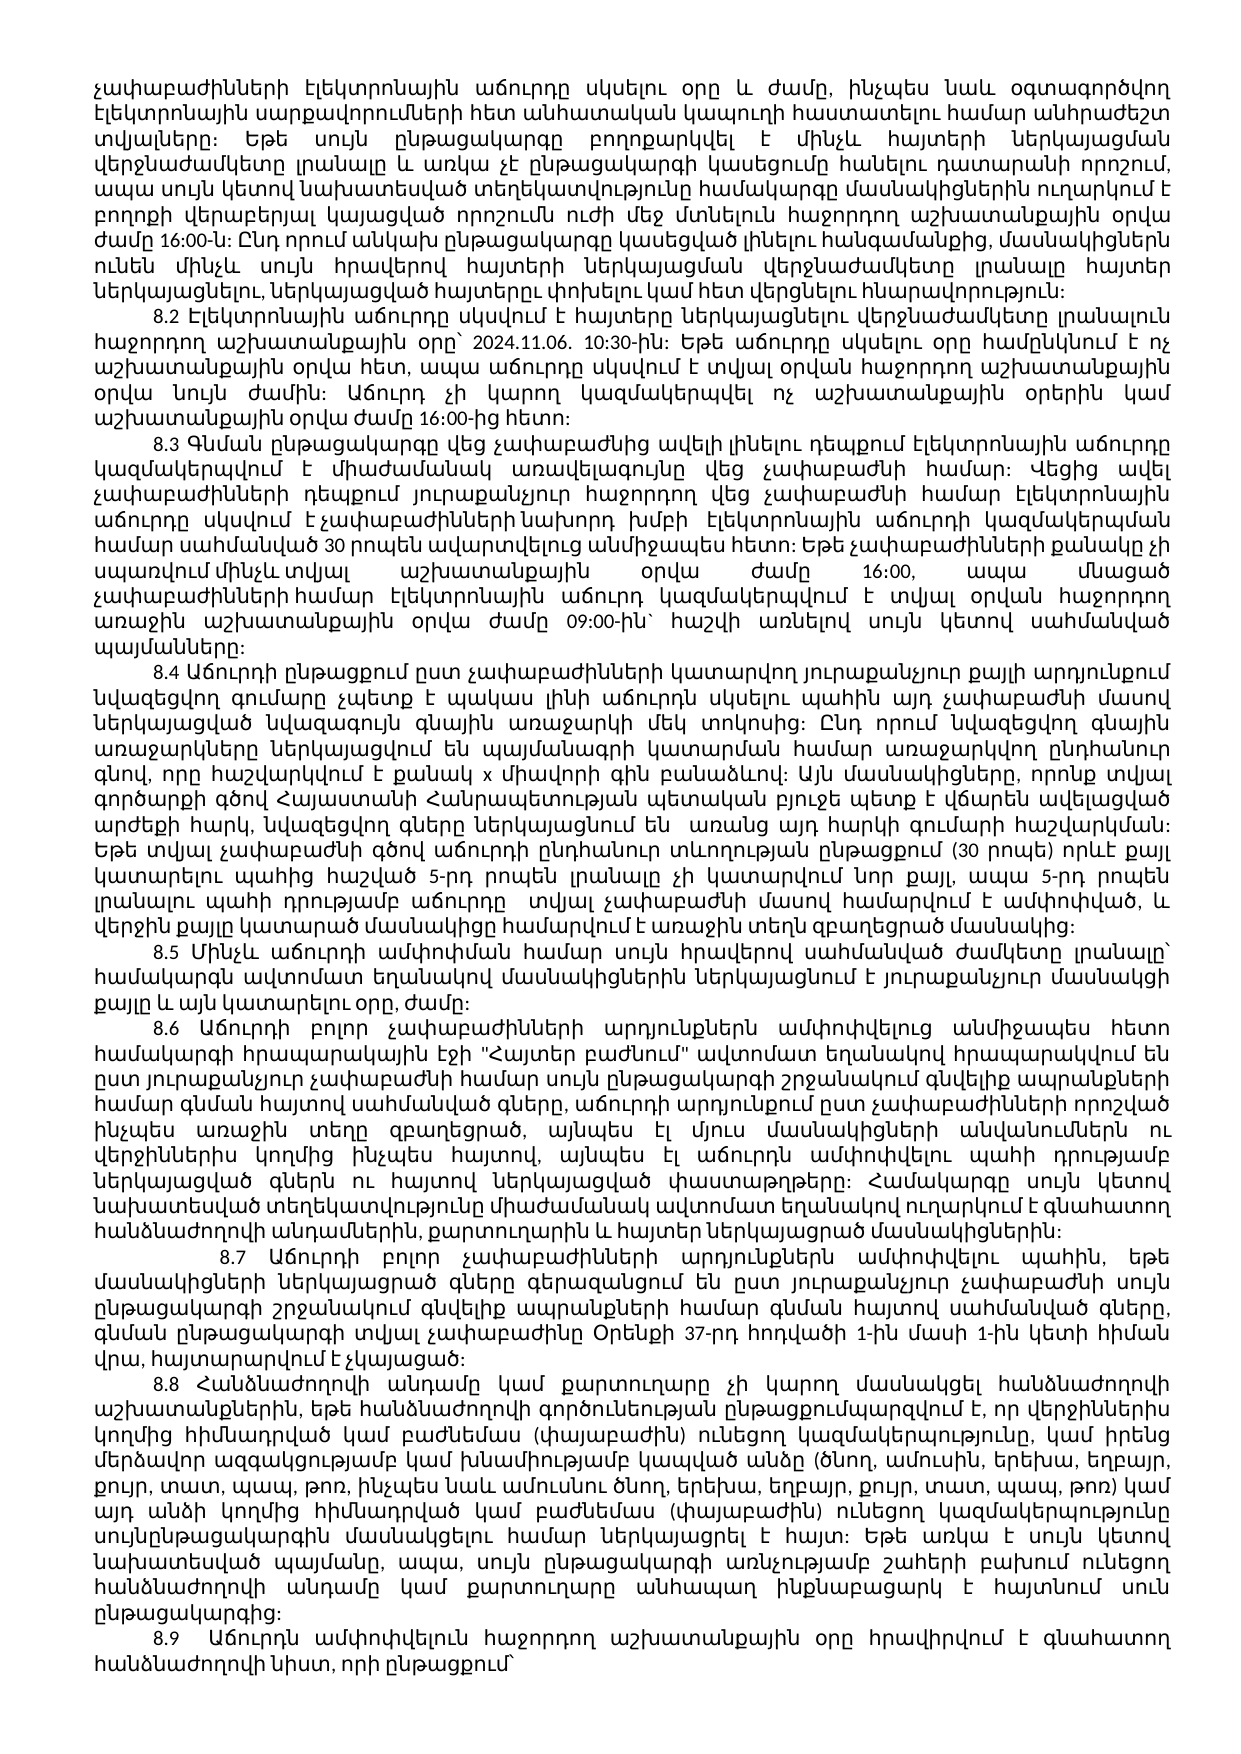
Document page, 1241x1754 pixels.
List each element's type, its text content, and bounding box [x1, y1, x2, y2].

text 8.7 Աճուրդի բոլոր չափաբաժինների արդյունքներն ամփոփվելու պահին, եթե մասնակիցների ներկայացրած գները գերազանցում են ըստ յուրաքանչյուր չափաբաժնի սույն ընթացակարգի շրջանակում գնվելիք ապրանքների համար գնման հայտով սահմանված գները, գնման ընթացակարգի տվյալ չափաբաժինը Օրենքի 37-րդ հոդվածի 1-ին մասի 1-ին կետի հիման վրա, հայտարարվում է չկայացած: [94, 1244, 1171, 1371]
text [94, 75, 1171, 304]
text 8.4 Աճուրդի ընթացքում ըստ չափաբաժինների կատարվող յուրաքանչյուր քայլի արդյունքում նվազեցվող գումարը չպետք է պակաս լինի աճուրդն սկսելու պահին այդ չափաբաժնի մասով ներկայացված նվազագույն գնային առաջարկի մեկ տոկոսից: Ընդ որում նվազեցվող գնային առաջարկները ներկայացվում են պայմանագրի կատարման համար առաջարկվող ընդհանուր գնով, որը հաշվարկվում է քանակ x միավորի գին բանաձևով: Այն մասնակիցները, որոնք տվյալ գործարքի գծով Հայաստանի Հանրապետության պետական բյուջե պետք է վճարեն ավելացված արժեքի հարկ, նվազեցվող գները ներկայացնում են առանց այդ հարկի գումարի հաշվարկման: Եթե տվյալ չափաբաժնի գծով աճուրդի ընդհանուր տևողության ընթացքում (30 րոպե) որևէ քայլ կատարելու պահից հաշված 5-րդ րոպեն լրանալը չի կատարվում նոր քայլ, ապա 5-րդ րոպեն լրանալու պահի դրությամբ աճուրդը տվյալ չափաբաժնի մասով համարվում է ամփոփված, և վերջին քայլը կատարած մասնակիցը համարվում է առաջին տեղն զբաղեցրած մասնակից: [94, 659, 1171, 939]
text 8.8 Հանձնաժողովի անդամը կամ քարտուղարը չի կարող մասնակցել հանձնաժողովի աշխատանքներին, եթե հանձնաժողովի գործունեության ընթացքումպարզվում է, որ վերջիններիս կողմից հիմնադրված կամ բաժնեմաս (փայաբաժին) ունեցող կազմակերպությունը, կամ իրենց մերձավոր ազգակցությամբ կամ խնամիությամբ կապված անձը (ծնող, ամուսին, երեխա, եղբայր, քույր, տատ, պապ, թոռ, ինչպես նաև ամուսնու ծնող, երեխա, եղբայր, քույր, տատ, պապ, թոռ) կամ այդ անձի կողմից հիմնադրված կամ բաժնեմաս (փայաբաժին) ունեցող կազմակերպությունը սույնընթացակարգին մասնակցելու համար ներկայացրել է հայտ: Եթե առկա է սույն կետով նախատեսված պայմանը, ապա, սույն ընթացակարգի առնչությամբ շահերի բախում ունեցող հանձնաժողովի անդամը կամ քարտուղարը անհապաղ ինքնաբացարկ է հայտնում սուն ընթացակարգից: [94, 1371, 1171, 1625]
text 8.6 Աճուրդի բոլոր չափաբաժինների արդյունքներն ամփոփվելուց անմիջապես հետո համակարգի հրապարակային էջի "Հայտեր բաժնում" ավտոմատ եղանակով հրապարակվում են ըստ յուրաքանչյուր չափաբաժնի համար սույն ընթացակարգի շրջանակում գնվելիք ապրանքների համար գնման հայտով սահմանված գները, աճուրդի արդյունքում ըստ չափաբաժինների որոշված ինչպես առաջին տեղը զբաղեցրած, այնպես էլ մյուս մասնակիցների անվանումներն ու վերջիններիս կողմից ինչպես հայտով, այնպես էլ աճուրդն ամփոփվելու պահի դրությամբ ներկայացված գներն ու հայտով ներկայացված փաստաթղթերը: Համակարգը սույն կետով նախատեսված տեղեկատվությունը միաժամանակ ավտոմատ եղանակով ուղարկում է գնահատող հանձնաժողովի անդամներին, քարտուղարին և հայտեր ներկայացրած մասնակիցներին: [94, 1015, 1171, 1244]
text 8.2 Էլեկտրոնային աճուրդը սկսվում է հայտերը ներկայացնելու վերջնաժամկետը լրանալուն հաջորդող աշխատանքային օրը՝ 2024.11.06. 10:30 -ին: Եթե աճուրդը սկսելու օրը համընկնում է ոչ աշխատանքային օրվա հետ, ապա աճուրդը սկսվում է տվյալ օրվան հաջորդող աշխատանքային օրվա նույն ժամին: Աճուրդ չի կարող կազմակերպվել ոչ աշխատանքային օրերին կամ աշխատանքային օրվա ժամը 16։00-ից հետո: [94, 304, 1171, 431]
text 8.9 Աճուրդն ամփոփվելուն հաջորդող աշխատանքային օրը հրավիրվում է գնահատող հանձնաժողովի նիստ, որի ընթացքում՝ [94, 1625, 1171, 1676]
text 8.5 Մինչև աճուրդի ամփոփման համար սույն հրավերով սահմանված ժամկետը լրանալը՝ համակարգն ավտոմատ եղանակով մասնակիցներին ներկայացնում է յուրաքանչյուր մասնակցի քայլը և այն կատարելու օրը, ժամը: [94, 939, 1171, 1015]
text 8.3 Գնման ընթացակարգը վեց չափաբաժնից ավելի լինելու դեպքում էլեկտրոնային աճուրդը կազմակերպվում է միաժամանակ առավելագույնը վեց չափաբաժնի համար: Վեցից ավել չափաբաժինների դեպքում յուրաքանչյուր հաջորդող վեց չափաբաժնի համար էլեկտրոնային աճուրդը սկսվում է չափաբաժինների նախորդ խմբի էլեկտրոնային աճուրդի կազմակերպման համար սահմանված 30 րոպեն ավարտվելուց անմիջապես հետո: Եթե չափաբաժինների քանակը չի սպառվում մինչև տվյալ աշխատանքային օրվա ժամը 16։00, ապա մնացած չափաբաժինների համար էլեկտրոնային աճուրդ կազմակերպվում է տվյալ օրվան հաջորդող առաջին աշխատանքային օրվա ժամը 09:00-ին` հաշվի առնելով սույն կետով սահմանված պայմանները: [94, 431, 1171, 659]
